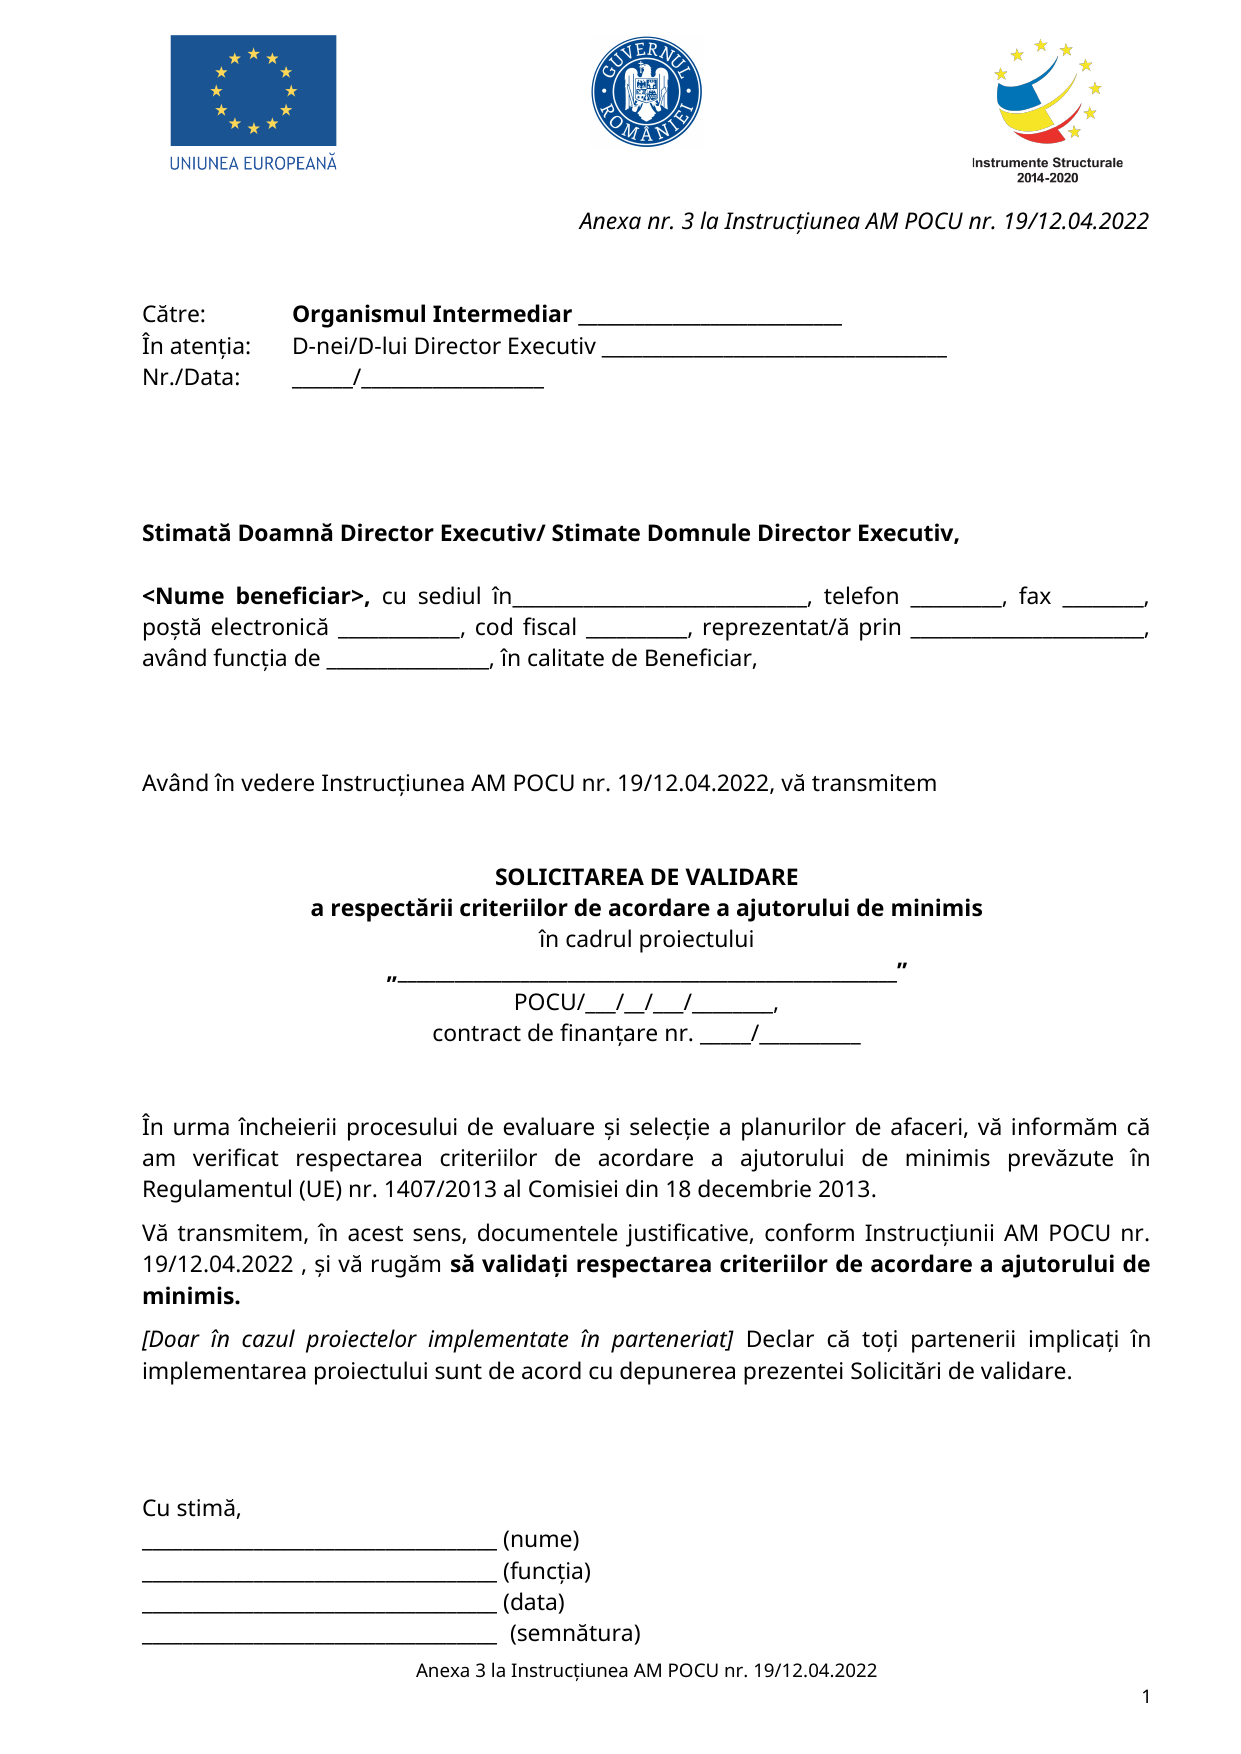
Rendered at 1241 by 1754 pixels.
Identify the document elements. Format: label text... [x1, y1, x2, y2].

text ___________________________________ (data) [142, 1586, 1152, 1617]
text POCU/___/__/___/________, [142, 986, 1152, 1017]
text <Nume beneficiar>, cu sediul în_____________________________, telefon _________, fax ________, poștă electronică ____________, cod fiscal __________, reprezentat/ă prin _______________________, având funcția de ________________, în calitate de Beneficiar, [142, 579, 1152, 673]
text Stimată Doamnă Director Executiv/ Stimate Domnule Director Executiv, [142, 517, 1152, 548]
text contract de finanțare nr. _____/__________ [142, 1017, 1152, 1048]
picture [972, 35, 1123, 186]
text [Doar în cazul proiectelor implementate în parteneriat] Declar că toți partenerii implicați în implementarea proiectului sunt de acord cu depunerea prezentei Solicitări de validare. [142, 1323, 1152, 1386]
text Către: Organismul Intermediar ____________________________ [142, 298, 1152, 329]
text SOLICITAREA DE VALIDARE [142, 861, 1152, 892]
text Cu stimă, [142, 1492, 1152, 1523]
text în cadrul proiectului [142, 923, 1152, 954]
text ___________________________________ (nume) [142, 1523, 1152, 1554]
text Nr./Data: ______/__________________ [142, 361, 1152, 392]
text Anexa nr. 3 la Instrucțiunea AM POCU nr. 19/12.04.2022 [142, 204, 1152, 236]
text a respectării criteriilor de acordare a ajutorului de minimis [142, 892, 1152, 923]
text Vă transmitem, în acest sens, documentele justificative, conform Instrucțiunii AM POCU nr. 19/12.04.2022 , și vă rugăm să validați respectarea criteriilor de acordare a ajutorului de minimis. [142, 1217, 1152, 1311]
text ___________________________________ (funcția) [142, 1554, 1152, 1586]
text În atenția: D-nei/D-lui Director Executiv __________________________________ [142, 329, 1152, 361]
text În urma încheierii procesului de evaluare și selecție a planurilor de afaceri, vă informăm că am verificat respectarea criteriilor de acordare a ajutorului de minimis prevăzute în Regulamentul (UE) nr. 1407/2013 al Comisiei din 18 decembrie 2013. [142, 1111, 1152, 1204]
picture [590, 35, 703, 148]
text ___________________________________ (semnătura) [142, 1617, 504, 1648]
picture [170, 35, 337, 170]
text „_____________________________________________________” [142, 954, 1152, 986]
text ___________________________________ (semnătura) [510, 1617, 1152, 1648]
text Având în vedere Instrucțiunea AM POCU nr. 19/12.04.2022, vă transmitem [142, 767, 1152, 798]
